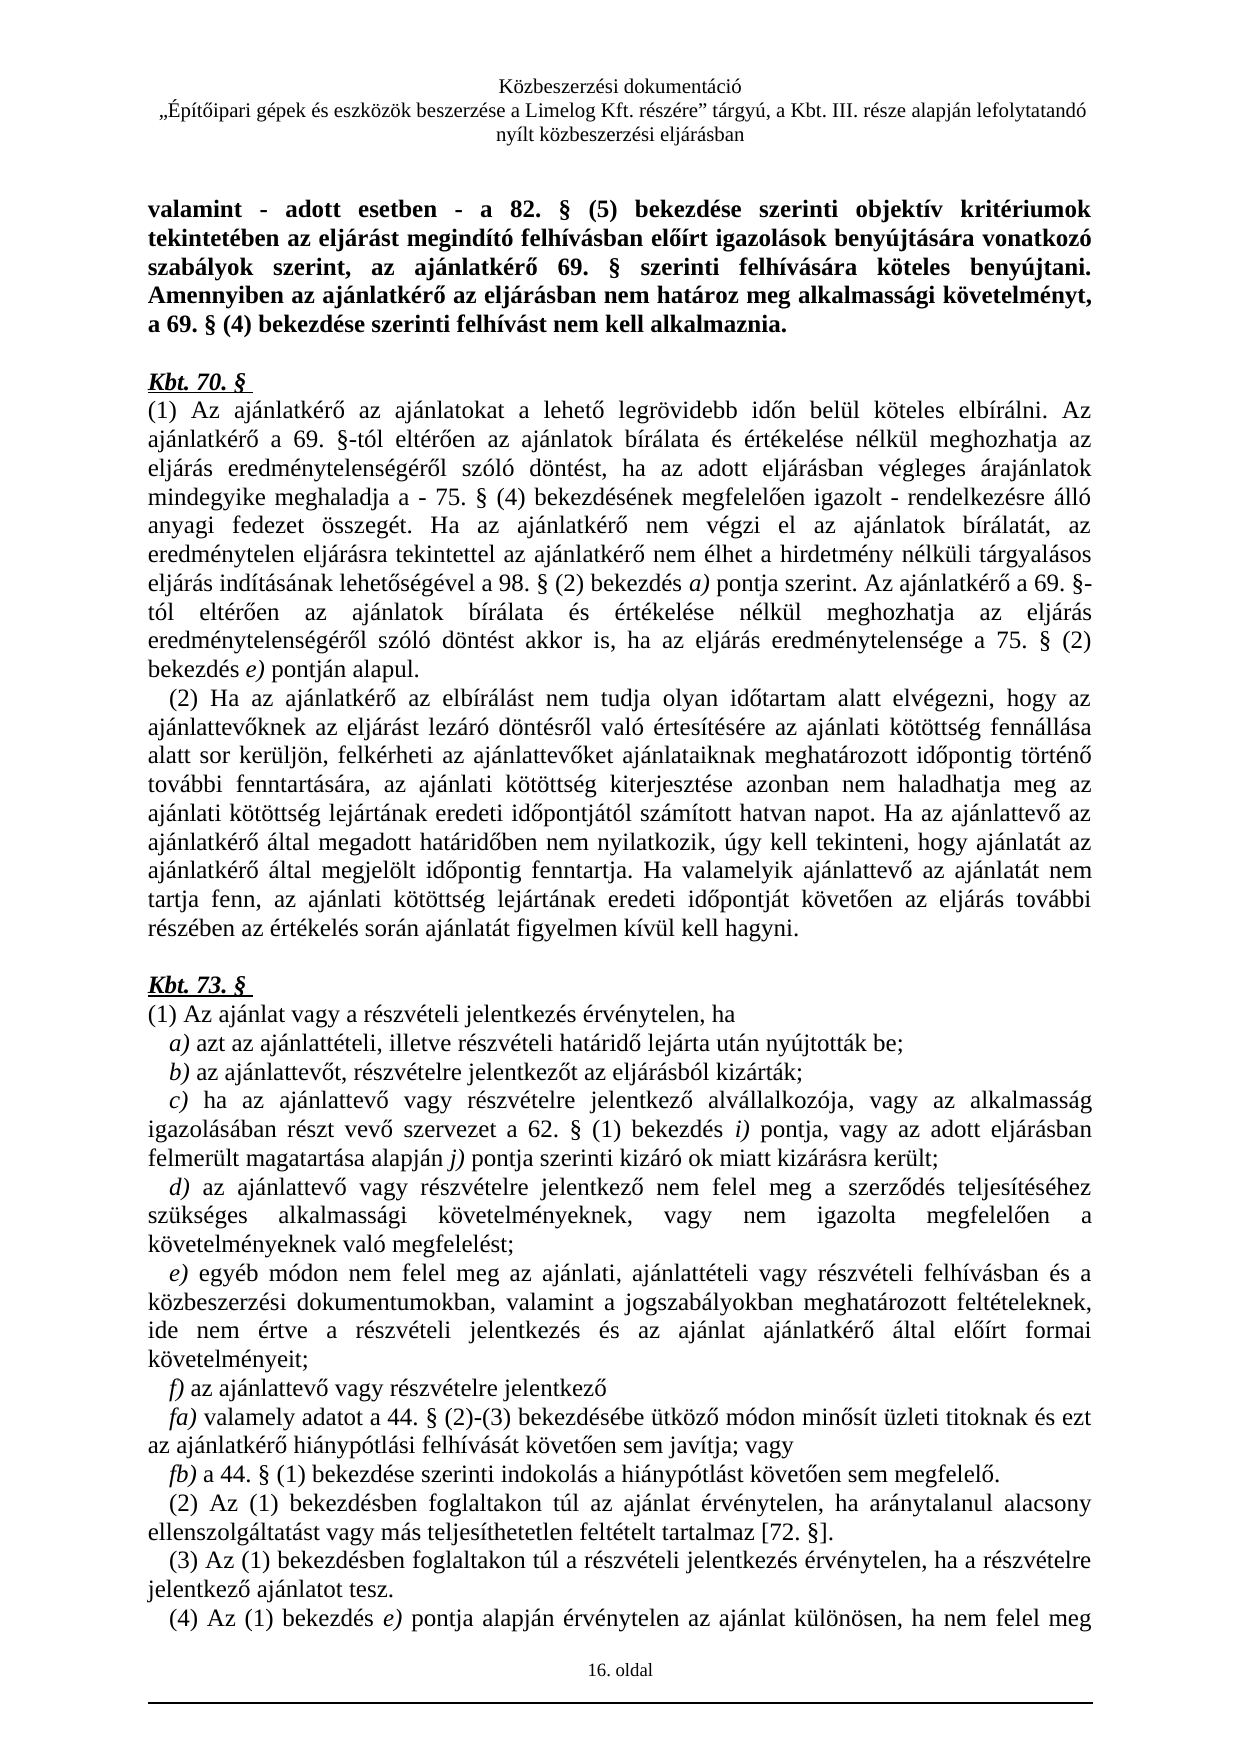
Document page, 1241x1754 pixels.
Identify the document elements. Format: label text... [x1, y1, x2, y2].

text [148, 1603, 1093, 1632]
text Kbt. 73. § [148, 970, 1093, 999]
text (2) Ha az ajánlatkérő az elbírálást nem tudja olyan időtartam alatt elvégezni, hogy az ajánlattevőknek az eljárást lezáró döntésről való értesítésére az ajánlati kötöttség fennállása alatt sor kerüljön, felkérheti az ajánlattevőket ajánlataiknak meghatározott időpontig történő további fenntartására, az ajánlati kötöttség kiterjesztése azonban nem haladhatja meg az ajánlati kötöttség lejártának eredeti időpontjától számított hatvan napot. Ha az ajánlattevő az ajánlatkérő által megadott határidőben nem nyilatkozik, úgy kell tekinteni, hogy ajánlatát az ajánlatkérő által megjelölt időpontig fenntartja. Ha valamelyik ajánlattevő az ajánlatát nem tartja fenn, az ajánlati kötöttség lejártának eredeti időpontját követően az eljárás további részében az értékelés során ajánlatát figyelmen kívül kell hagyni. [148, 683, 1093, 942]
text d) az ajánlattevő vagy részvételre jelentkező nem felel meg a szerződés teljesítéséhez szükséges alkalmassági követelményeknek, vagy nem igazolta megfelelően a követelményeknek való megfelelést; [148, 1172, 1093, 1258]
text f) az ajánlattevő vagy részvételre jelentkező [148, 1373, 1093, 1402]
text (2) Az (1) bekezdésben foglaltakon túl az ajánlat érvénytelen, ha aránytalanul alacsony ellenszolgáltatást vagy más teljesíthetetlen feltételt tartalmaz [72. §]. [148, 1488, 1093, 1545]
text a) azt az ajánlattételi, illetve részvételi határidő lejárta után nyújtották be; [148, 1028, 1093, 1057]
text (3) Az (1) bekezdésben foglaltakon túl a részvételi jelentkezés érvénytelen, ha a részvételre jelentkező ajánlatot tesz. [148, 1545, 1093, 1603]
text c) ha az ajánlattevő vagy részvételre jelentkező alvállalkozója, vagy az alkalmasság igazolásában részt vevő szervezet a 62. § (1) bekezdés i) pontja, vagy az adott eljárásban felmerült magatartása alapján j) pontja szerinti kizáró ok miatt kizárásra került; [148, 1085, 1093, 1172]
text (1) Az ajánlatkérő az ajánlatokat a lehető legrövidebb időn belül köteles elbírálni. Az ajánlatkérő a 69. §-tól eltérően az ajánlatok bírálata és értékelése nélkül meghozhatja az eljárás eredménytelenségéről szóló döntést, ha az adott eljárásban végleges árajánlatok mindegyike meghaladja a - 75. § (4) bekezdésének megfelelően igazolt - rendelkezésre álló anyagi fedezet összegét. Ha az ajánlatkérő nem végzi el az ajánlatok bírálatát, az eredménytelen eljárásra tekintettel az ajánlatkérő nem élhet a hirdetmény nélküli tárgyalásos eljárás indításának lehetőségével a 98. § (2) bekezdés a) pontja szerint. Az ajánlatkérő a 69. §-tól eltérően az ajánlatok bírálata és értékelése nélkül meghozhatja az eljárás eredménytelenségéről szóló döntést akkor is, ha az eljárás eredménytelensége a 75. § (2) bekezdés e) pontján alapul. [148, 395, 1093, 683]
text fa) valamely adatot a 44. § (2)-(3) bekezdésébe ütköző módon minősít üzleti titoknak és ezt az ajánlatkérő hiánypótlási felhívását követően sem javítja; vagy [148, 1402, 1093, 1459]
text e) egyéb módon nem felel meg az ajánlati, ajánlattételi vagy részvételi felhívásban és a közbeszerzési dokumentumokban, valamint a jogszabályokban meghatározott feltételeknek, ide nem értve a részvételi jelentkezés és az ajánlat ajánlatkérő által előírt formai követelményeit; [148, 1258, 1093, 1373]
text (1) Az ajánlat vagy a részvételi jelentkezés érvénytelen, ha [148, 999, 1093, 1028]
text b) az ajánlattevőt, részvételre jelentkezőt az eljárásból kizárták; [148, 1057, 1093, 1085]
text Kbt. 70. § [148, 367, 1093, 395]
text fb) a 44. § (1) bekezdése szerinti indokolás a hiánypótlást követően sem megfelelő. [148, 1459, 1093, 1488]
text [148, 194, 1093, 338]
